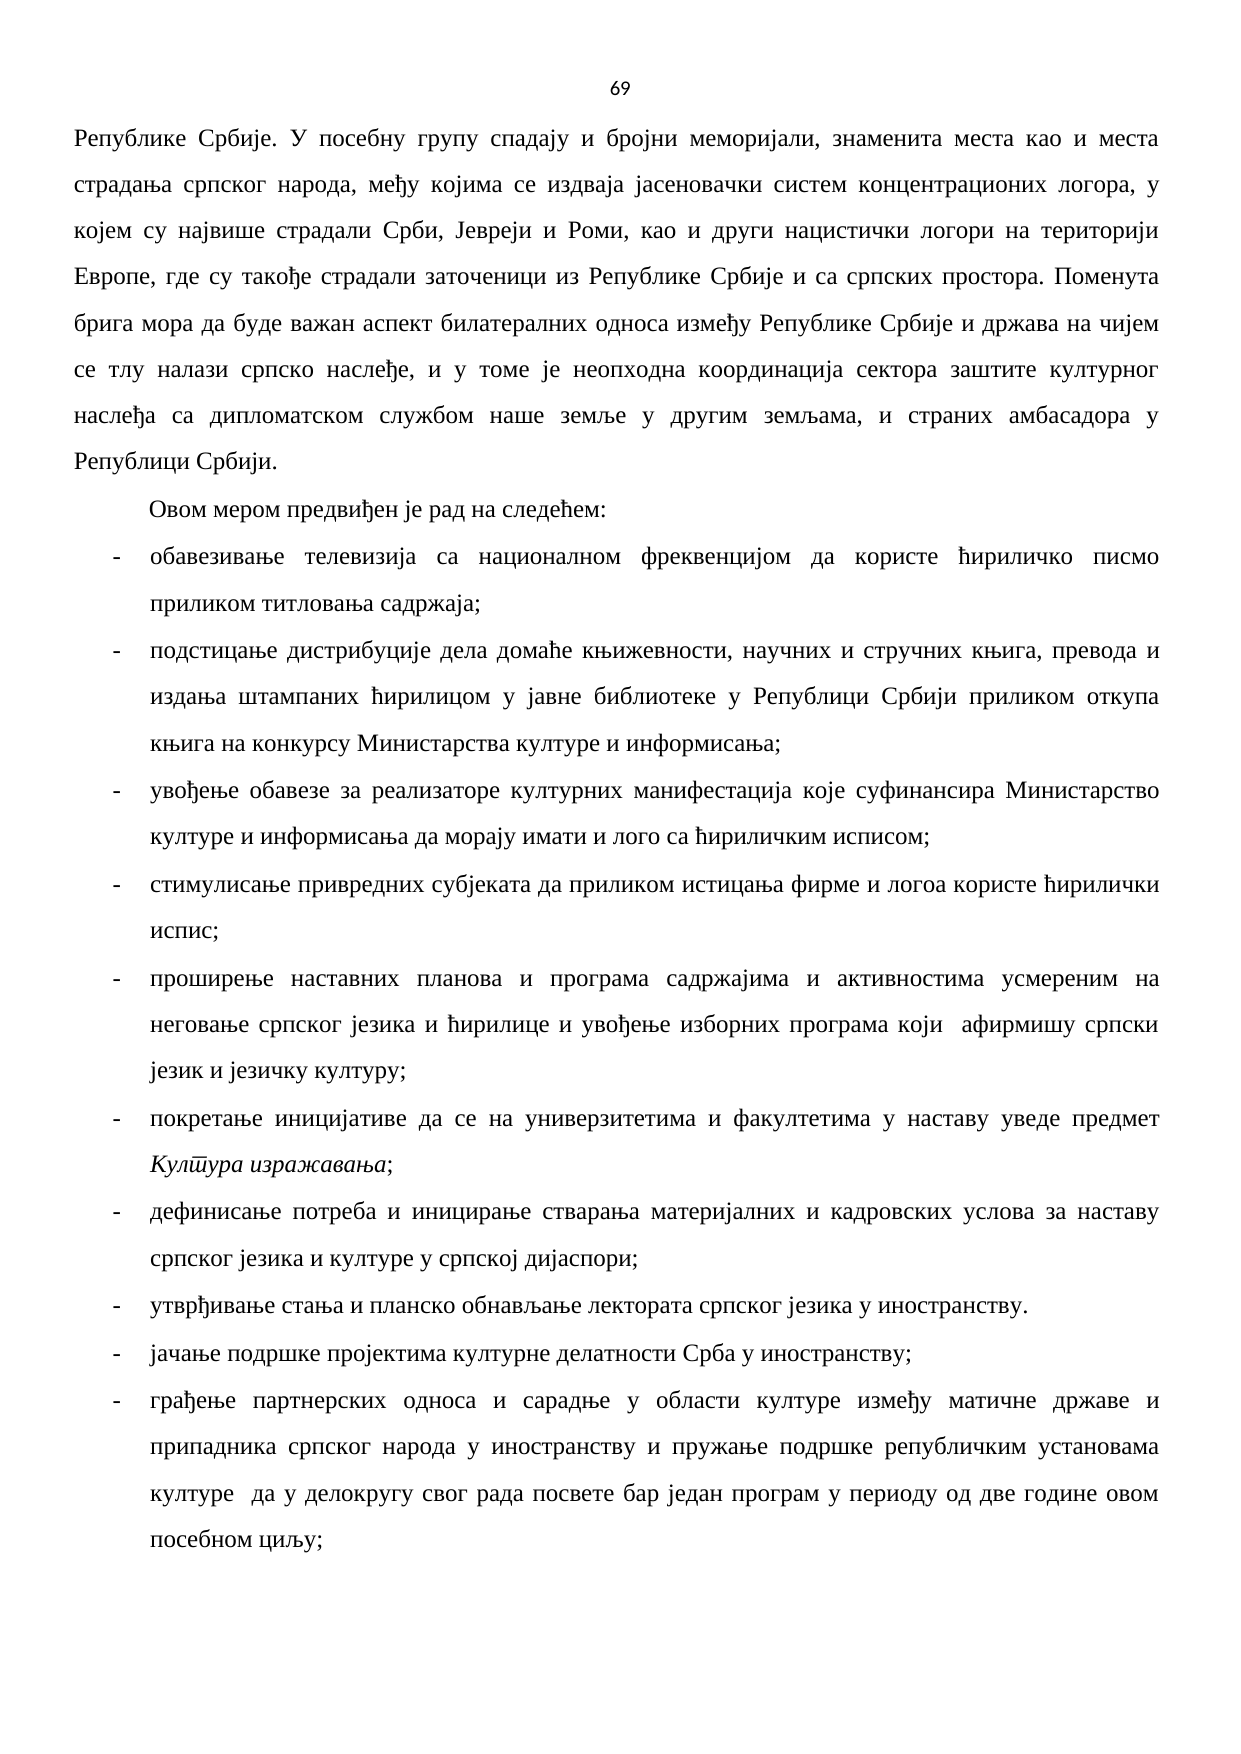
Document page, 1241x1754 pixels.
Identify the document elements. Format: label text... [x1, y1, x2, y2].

list проширење наставних планова и програма садржајима и активностима усмереним на неговање српског језика и ћирилице и увођење изборних програма који афирмишу српски језик и језичку културу; [112, 963, 1161, 1084]
list покретање иницијативе да се на универзитетима и факултетима у наставу уведе предмет Култура изражавања; [112, 1103, 1161, 1178]
list утврђивање стања и планско обнављање лектората српског језика у иностранству. [112, 1290, 1161, 1319]
list увођење обавезе за реализаторе културних манифестација које суфинансира Министарство културе и информисања да морају имати и лого са ћириличким исписом; [112, 775, 1161, 850]
list подстицање дистрибуције дела домаће књижевности, научних и стручних књига, превода и издања штампаних ћирилицом у јавне библиотеке у Републици Србији приликом откупа књига на конкурсу Министарства културе и информисања; [112, 635, 1161, 756]
list грађење партнерских односа и сарадње у области културе између матичне државе и припадника српског народа у иностранству и пружање подршке републичким установама културе да у делокругу свог рада посвете бар један програм у периоду од две године овом посебном циљу; [112, 1385, 1161, 1553]
list обавезивање телевизија са националном фреквенцијом да користе ћириличко писмо приликом титловања садржаја; [112, 541, 1161, 616]
list јачање подршке пројектима културне делатности Срба у иностранству; [112, 1338, 1161, 1366]
text Овом мером предвиђен је рад на следећем: [73, 494, 1161, 523]
list стимулисање привредних субјеката да приликом истицања фирме и логоа користе ћирилички испис; [112, 869, 1161, 944]
list дефинисање потреба и иницирање стварања материјалних и кадровских услова за наставу српског језика и културе у српској дијаспори; [112, 1196, 1161, 1271]
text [73, 123, 1161, 475]
